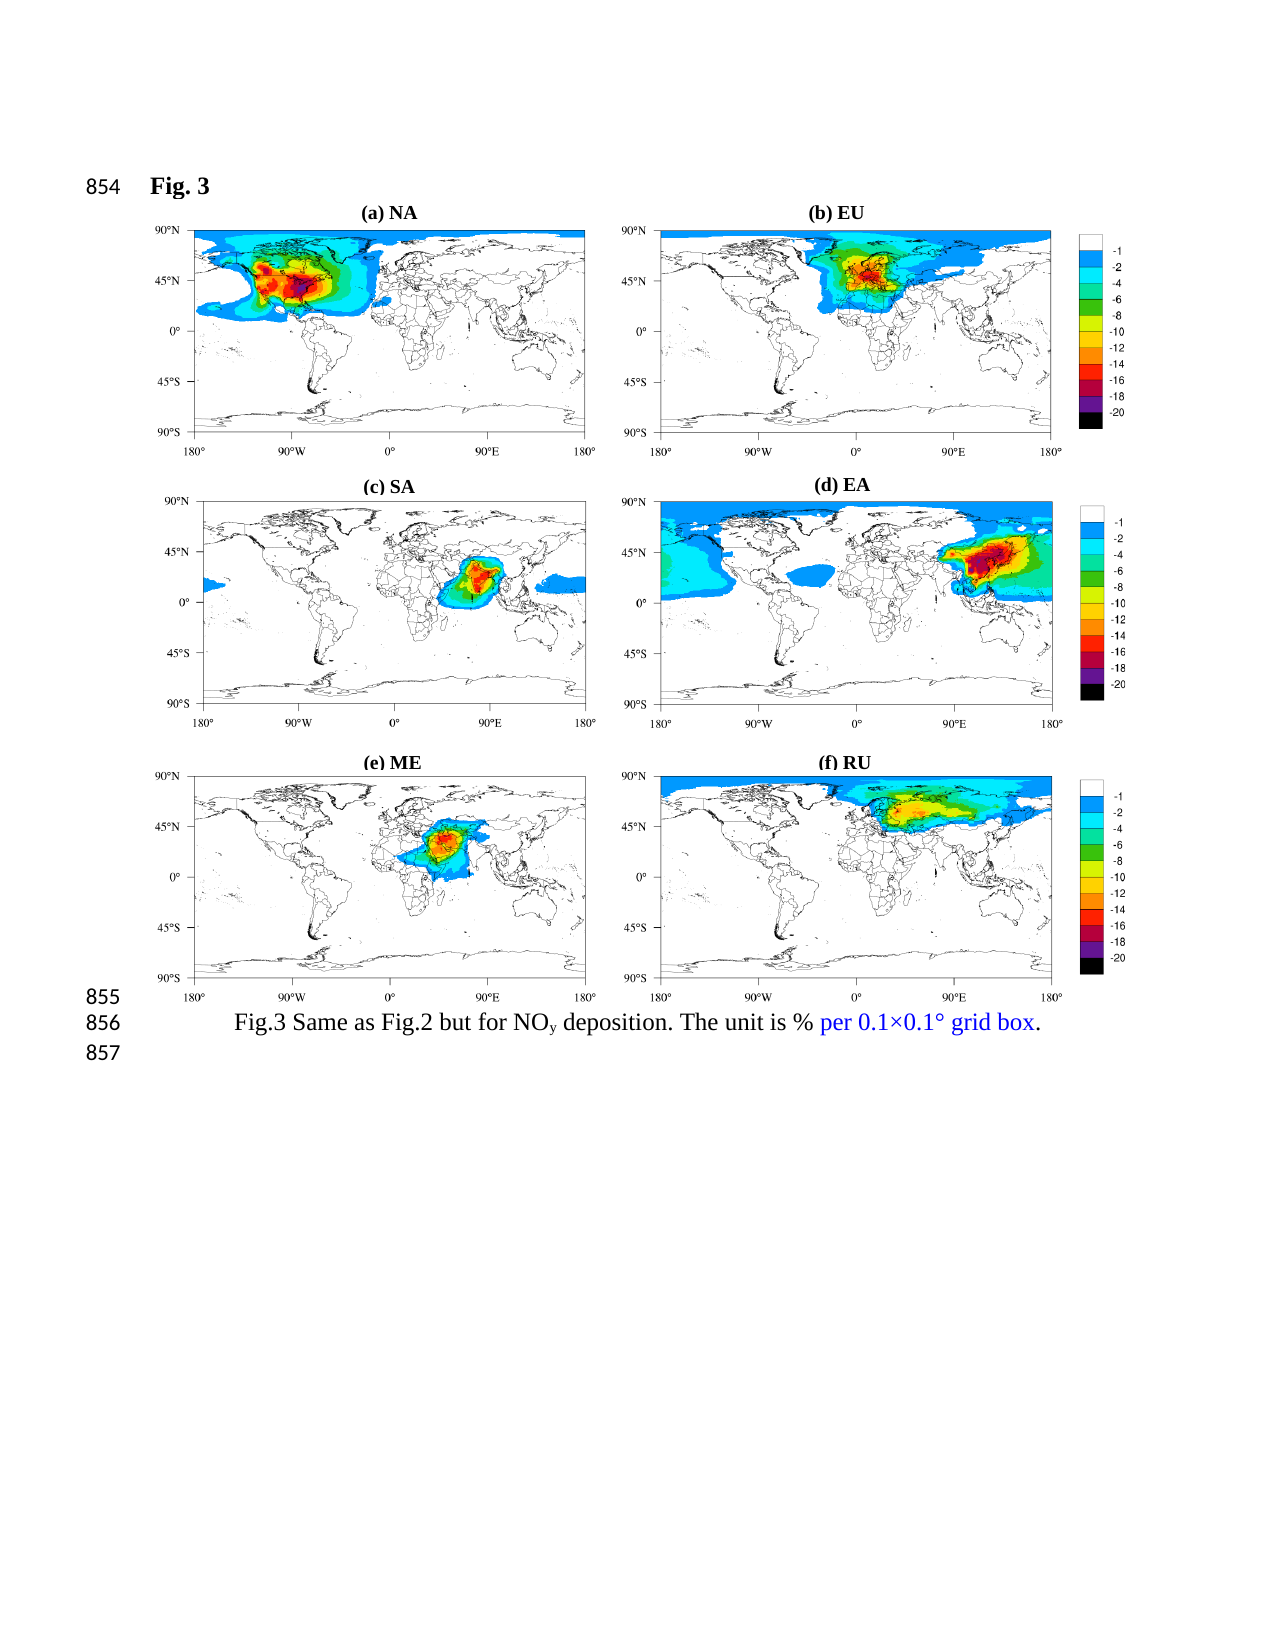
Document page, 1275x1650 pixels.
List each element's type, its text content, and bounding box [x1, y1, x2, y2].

text Fig.3 Same as Fig.2 but for NOy deposition. The unit is % per 0.1×0.1° grid box. [150, 1007, 1125, 1036]
subtitle Fig. 3 [150, 171, 1125, 199]
